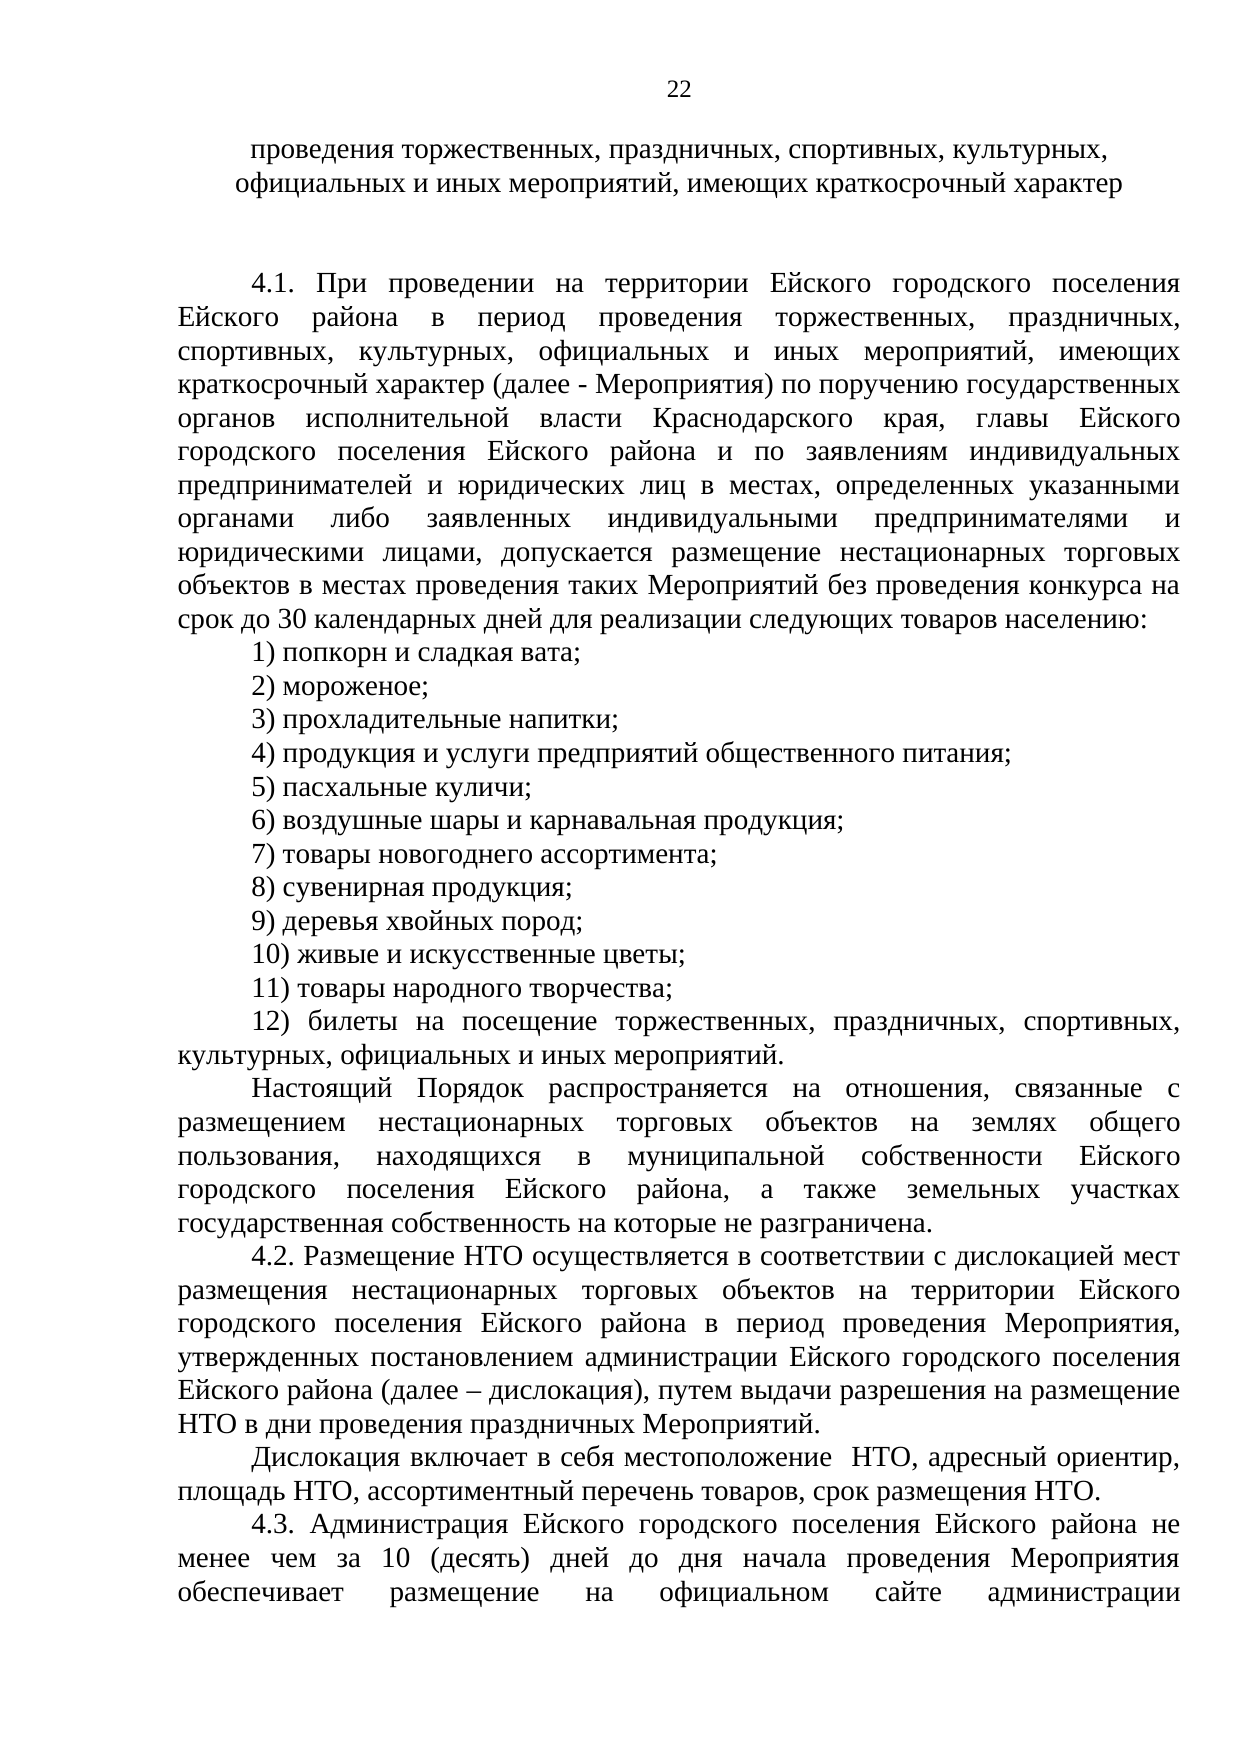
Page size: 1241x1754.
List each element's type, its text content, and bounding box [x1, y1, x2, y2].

text 2) мороженое; [177, 668, 1181, 702]
text 4.2. Размещение НТО осуществляется в соответствии с дислокацией мест размещения нестационарных торговых объектов на территории Ейского городского поселения Ейского района в период проведения Мероприятия, утвержденных постановлением администрации Ейского городского поселения Ейского района (далее – дислокация), путем выдачи разрешения на размещение НТО в дни проведения праздничных Мероприятий. [177, 1238, 1181, 1439]
text Дислокация включает в себя местоположение НТО, адресный ориентир, площадь НТО, ассортиментный перечень товаров, срок размещения НТО. [177, 1439, 1181, 1507]
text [177, 131, 1181, 198]
text Настоящий Порядок распространяется на отношения, связанные с размещением нестационарных торговых объектов на землях общего пользования, находящихся в муниципальной собственности Ейского городского поселения Ейского района, а также земельных участках государственная собственность на которые не разграничена. [177, 1071, 1181, 1238]
text 10) живые и искусственные цветы; [177, 936, 1181, 970]
text 5) пасхальные куличи; [177, 769, 1181, 802]
text 4) продукция и услуги предприятий общественного питания; [177, 735, 1181, 769]
text 1) попкорн и сладкая вата; [177, 634, 1181, 668]
text 12) билеты на посещение торжественных, праздничных, спортивных, культурных, официальных и иных мероприятий. [177, 1003, 1181, 1071]
text 7) товары новогоднего ассортимента; [177, 836, 1181, 869]
text 6) воздушные шары и карнавальная продукция; [177, 802, 1181, 836]
text 3) прохладительные напитки; [177, 702, 1181, 735]
text 11) товары народного творчества; [177, 970, 1181, 1003]
text 4.1. При проведении на территории Ейского городского поселения Ейского района в период проведения торжественных, праздничных, спортивных, культурных, официальных и иных мероприятий, имеющих краткосрочный характер (далее - Мероприятия) по поручению государственных органов исполнительной власти Краснодарского края, главы Ейского городского поселения Ейского района и по заявлениям индивидуальных предпринимателей и юридических лиц в местах, определенных указанными органами либо заявленных индивидуальными предпринимателями и юридическими лицами, допускается размещение нестационарных торговых объектов в местах проведения таких Мероприятий без проведения конкурса на срок до 30 календарных дней для реализации следующих товаров населению: [177, 266, 1181, 634]
text 9) деревья хвойных пород; [177, 903, 1181, 936]
text 8) сувенирная продукция; [177, 869, 1181, 903]
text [177, 1507, 1181, 1607]
